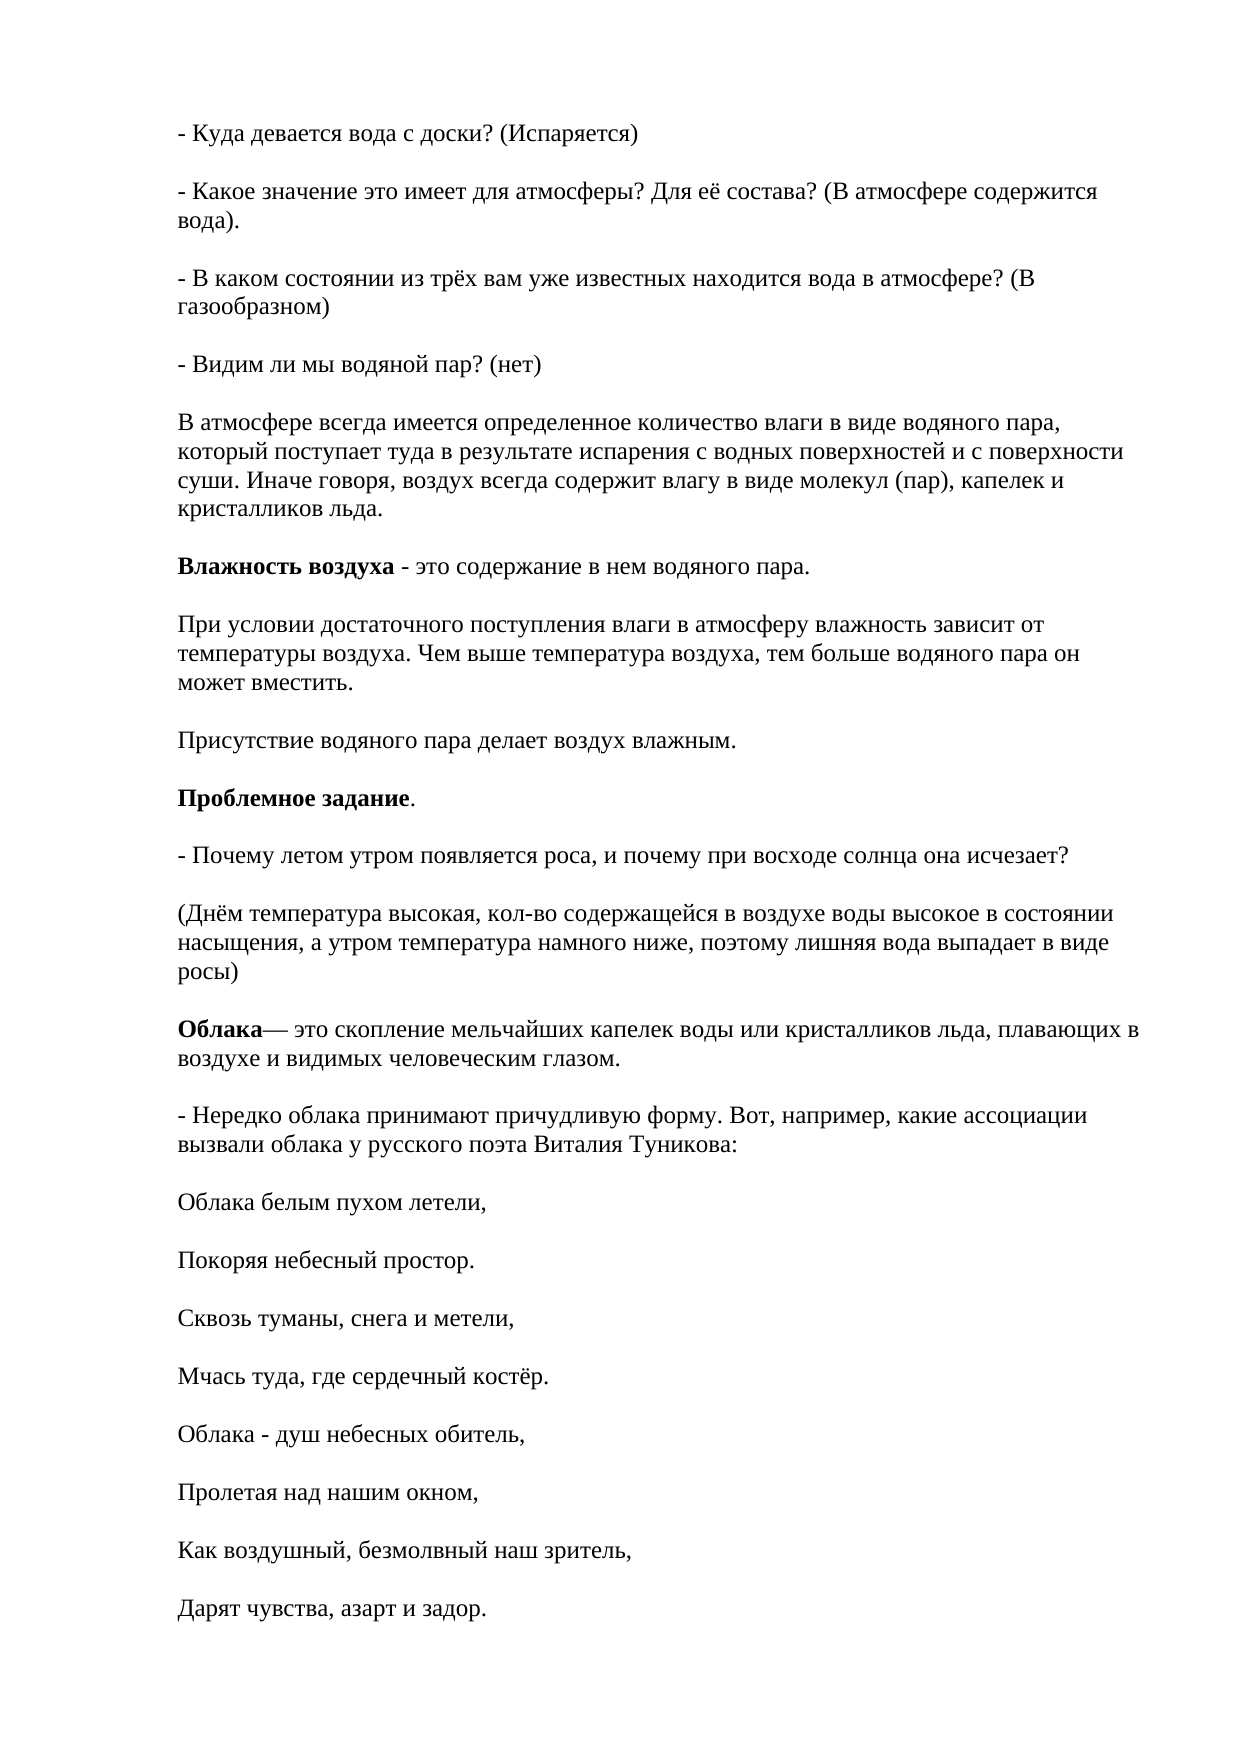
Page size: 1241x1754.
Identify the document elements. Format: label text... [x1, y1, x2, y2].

text В атмосфере всегда имеется определенное количество влаги в виде водяного пара, который поступает туда в результате испарения с водных поверхностей и с поверхности суши. Иначе говоря, воздух всегда содержит влагу в виде молекул (пар), капелек и кристалликов льда. [177, 407, 1152, 522]
text Присутствие водяного пара делает воздух влажным. [177, 725, 1152, 753]
text Как воздушный, безмолвный наш зритель, [177, 1535, 1152, 1563]
text - Нередко облака принимают причудливую форму. Вот, например, какие ассоциации вызвали облака у русского поэта Виталия Туникова: [177, 1101, 1152, 1158]
text Облака белым пухом летели, [177, 1187, 1152, 1216]
text Пролетая над нашим окном, [177, 1477, 1152, 1506]
text Дарят чувства, азарт и задор. [177, 1593, 1152, 1621]
text - Куда девается вода с доски? (Испаряется) [177, 118, 1152, 147]
text - Видим ли мы водяной пар? (нет) [177, 349, 1152, 378]
text Влажность воздуха - это содержание в нем водяного пара. [177, 551, 1152, 580]
text - Почему летом утром появляется роса, и почему при восходе солнца она исчезает? [177, 841, 1152, 869]
text Покоряя небесный простор. [177, 1245, 1152, 1274]
text - В каком состоянии из трёх вам уже известных находится вода в атмосфере? (В газообразном) [177, 263, 1152, 320]
text Облака - душ небесных обитель, [177, 1419, 1152, 1448]
text Сквозь туманы, снега и метели, [177, 1303, 1152, 1332]
text (Днём температура высокая, кол-во содержащейся в воздухе воды высокое в состоянии насыщения, а утром температура намного ниже, поэтому лишняя вода выпадает в виде росы) [177, 898, 1152, 985]
text Мчась туда, где сердечный костёр. [177, 1361, 1152, 1390]
text При условии достаточного поступления влаги в атмосферу влажность зависит от температуры воздуха. Чем выше температура воздуха, тем больше водяного пара он может вместить. [177, 609, 1152, 696]
text Облака— это скопление мельчайших капелек воды или кристалликов льда, плавающих в воздухе и видимых человеческим глазом. [177, 1014, 1152, 1071]
text Проблемное задание. [177, 783, 1152, 811]
text - Какое значение это имеет для атмосферы? Для её состава? (В атмосфере содержится вода). [177, 176, 1152, 233]
